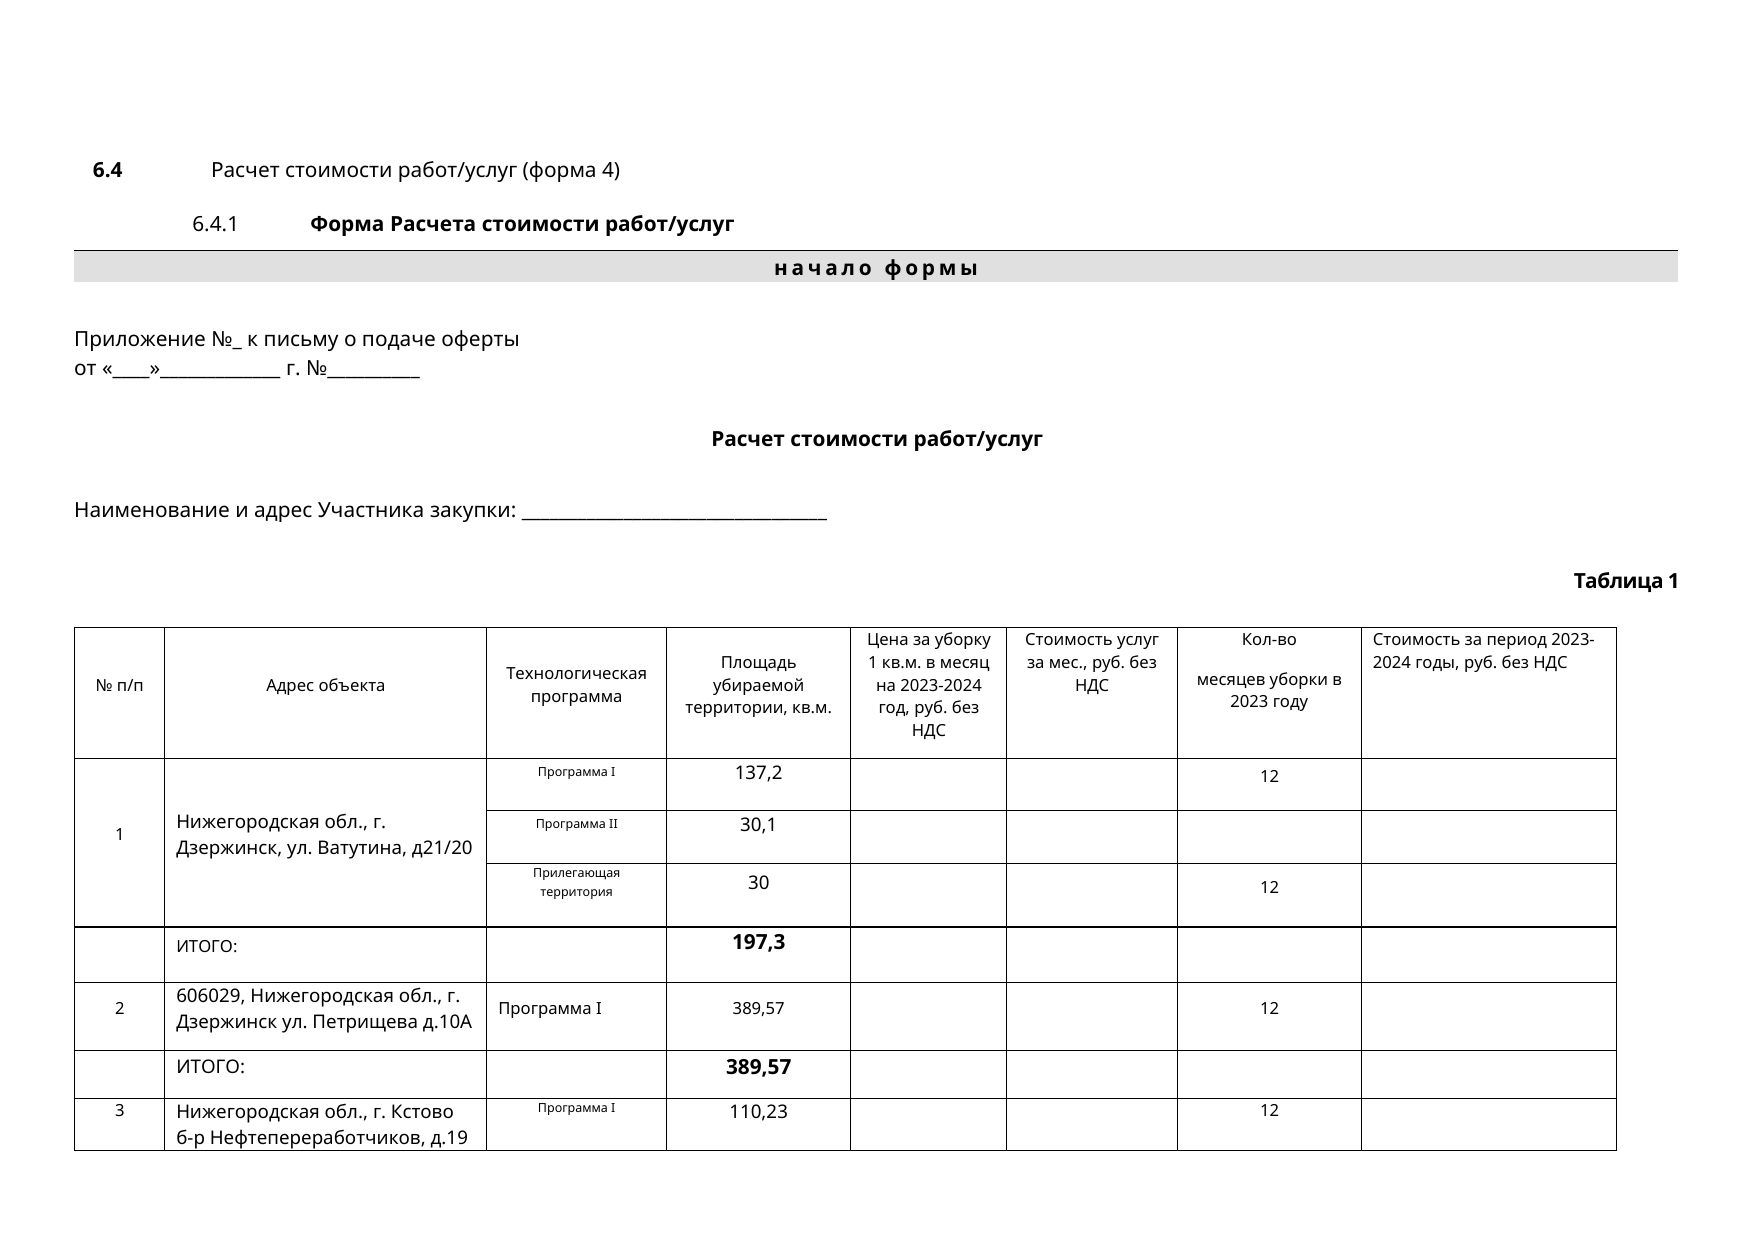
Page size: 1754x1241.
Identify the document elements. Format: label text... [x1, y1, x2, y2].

table_cell 12 [1178, 983, 1361, 1050]
table_header Технологическая программа [487, 628, 666, 758]
table_cell [1362, 1051, 1616, 1098]
table_cell [851, 864, 1006, 926]
table_cell [1007, 864, 1177, 926]
table_cell [1362, 864, 1616, 926]
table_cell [165, 1099, 486, 1150]
table_cell [75, 1051, 164, 1098]
table_header № п/п [75, 628, 164, 758]
subtitle Расчет стоимости работ/услуг (форма 4) [93, 156, 1680, 184]
table_cell [1007, 759, 1177, 810]
table_header Адрес объекта [165, 628, 486, 758]
table_cell 12 [1178, 864, 1361, 926]
table_cell ИТОГО: [165, 928, 486, 982]
table_cell [851, 759, 1006, 810]
table_cell [851, 928, 1006, 982]
table_cell 606029, Нижегородская обл., г. Дзержинск ул. Петрищева д.10А [165, 983, 486, 1050]
table_cell Программа I [487, 759, 666, 810]
table_cell 389,57 [667, 983, 850, 1050]
table_cell [1178, 1051, 1361, 1098]
table_cell [851, 1051, 1006, 1098]
table_cell [1178, 811, 1361, 863]
table_cell 30 [667, 864, 850, 926]
table_cell Прилегающая территория [487, 864, 666, 926]
table_cell [487, 1051, 666, 1098]
table_cell 197,3 [667, 928, 850, 982]
table_cell 12 [1178, 1099, 1361, 1150]
table_cell [1362, 759, 1616, 810]
table_cell 3 [75, 1099, 164, 1150]
table_header Цена за уборку 1 кв.м. в месяц на 2023-2024 год, руб. без НДС [851, 628, 1006, 758]
text Наименование и адрес Участника закупки: _________________________________ [74, 495, 1680, 523]
table_cell [1007, 1099, 1177, 1150]
table_cell 2 [75, 983, 164, 1050]
table_header Кол-во месяцев уборки в 2023 году [1178, 628, 1361, 758]
table_cell [1007, 928, 1177, 982]
text начало формы [74, 251, 1678, 282]
table_cell [487, 928, 666, 982]
table_cell Программа II [487, 811, 666, 863]
table_cell [851, 983, 1006, 1050]
table_header Стоимость услуг за мес., руб. без НДС [1007, 628, 1177, 758]
text Приложение №_ к письму о подаче оферты от «____»_____________ г. №__________ [74, 324, 1680, 381]
table_cell [1362, 811, 1616, 863]
table_cell [1362, 983, 1616, 1050]
table_cell [851, 1099, 1006, 1150]
table_cell 389,57 [667, 1051, 850, 1098]
table_cell Программа I [487, 983, 666, 1050]
table_cell ИТОГО: [165, 1051, 486, 1098]
list Форма Расчета стоимости работ/услуг [192, 209, 1680, 237]
table_cell [1362, 928, 1616, 982]
text Расчет стоимости работ/услуг [74, 424, 1680, 452]
text Таблица 1 [74, 566, 1680, 594]
table_cell Нижегородская обл., г. Дзержинск, ул. Ватутина, д21/20 [165, 759, 486, 926]
table_cell [1007, 811, 1177, 863]
table_cell [1007, 1051, 1177, 1098]
table_cell [851, 811, 1006, 863]
table_cell 30,1 [667, 811, 850, 863]
table_cell Программа I [487, 1099, 666, 1150]
table_header Стоимость за период 2023-2024 годы, руб. без НДС [1362, 628, 1616, 758]
table_cell [1178, 928, 1361, 982]
table_cell [1362, 1099, 1616, 1150]
table_cell 110,23 [667, 1099, 850, 1150]
table_cell 137,2 [667, 759, 850, 810]
table_cell [1007, 983, 1177, 1050]
table_cell 1 [75, 759, 164, 926]
table_cell 12 [1178, 759, 1361, 810]
table_cell [75, 928, 164, 982]
table_header Площадь убираемой территории, кв.м. [667, 628, 850, 758]
